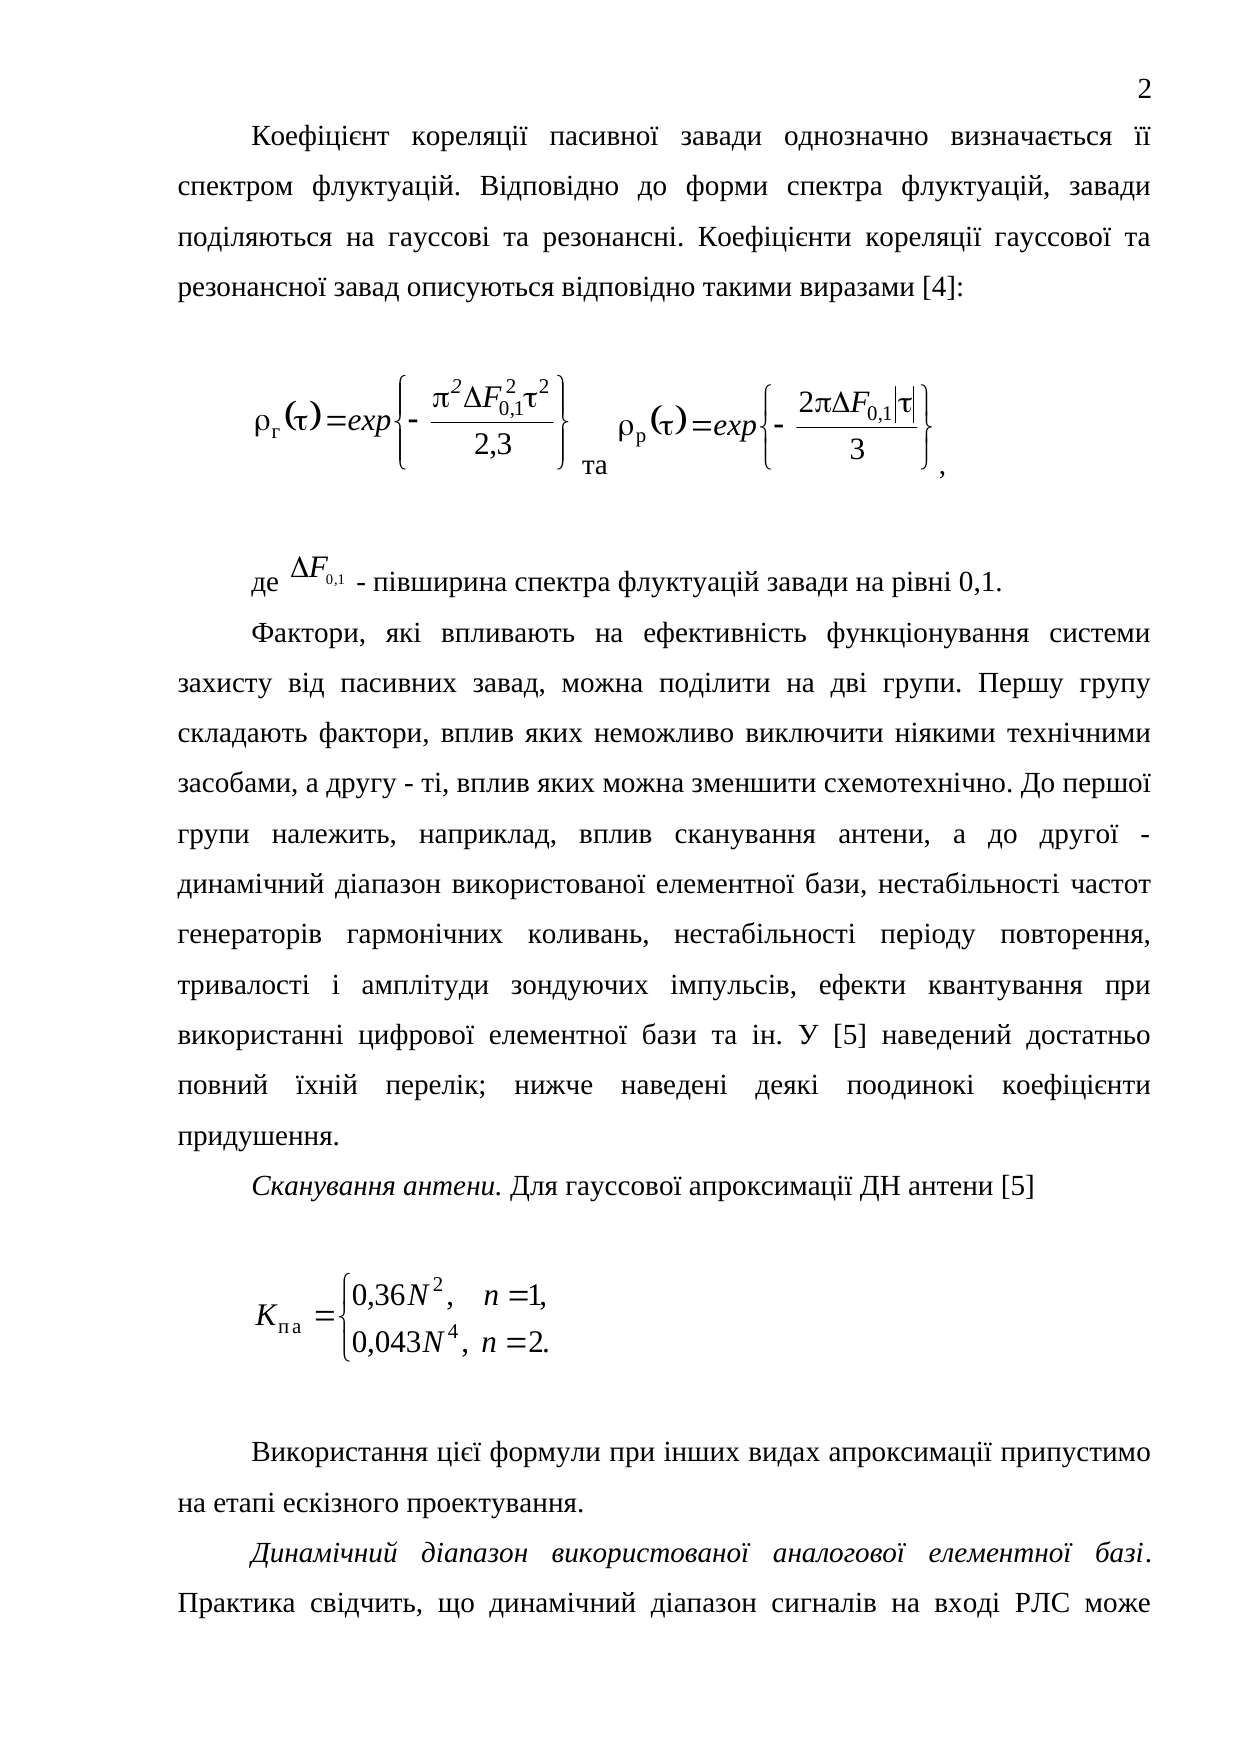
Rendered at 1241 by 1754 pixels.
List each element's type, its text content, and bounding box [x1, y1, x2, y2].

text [177, 1535, 1152, 1619]
text Фактори, які впливають на ефективність функціонування системи захисту від пасивних завад, можна поділити на дві групи. Першу групу складають фактори, вплив яких неможливо виключити ніякими технічними засобами, а другу - ті, вплив яких можна зменшити схемотехнічно. До першої групи належить, наприклад, вплив сканування антени, а до другої - динамічний діапазон використованої елементної бази, нестабільності частот генераторів гармонічних коливань, нестабільності періоду повторення, тривалості і амплітуди зондуючих імпульсів, ефекти квантування при використанні цифрової елементної бази та ін. У [5] наведений достатньо повний їхній перелік; нижче наведені деякі поодинокі коефіцієнти придушення. [177, 615, 1152, 1151]
text де - півширина спектра флуктуацій завади на рівні 0,1. [177, 548, 1152, 598]
text та , [177, 370, 1152, 481]
text Використання цієї формули при інших видах апроксимації припустимо на етапі ескізного проектування. [177, 1434, 1152, 1518]
text Коефіцієнт кореляції пасивної завади однозначно визначається її спектром флуктуацій. Відповідно до форми спектра флуктуацій, завади поділяються на гауссові та резонансні. Коефіцієнти кореляції гауссової та резонансної завад описуються відповідно такими виразами [4]: [177, 118, 1152, 303]
text Сканування антени. Для гауссової апроксимації ДН антени [5] [177, 1168, 1152, 1202]
